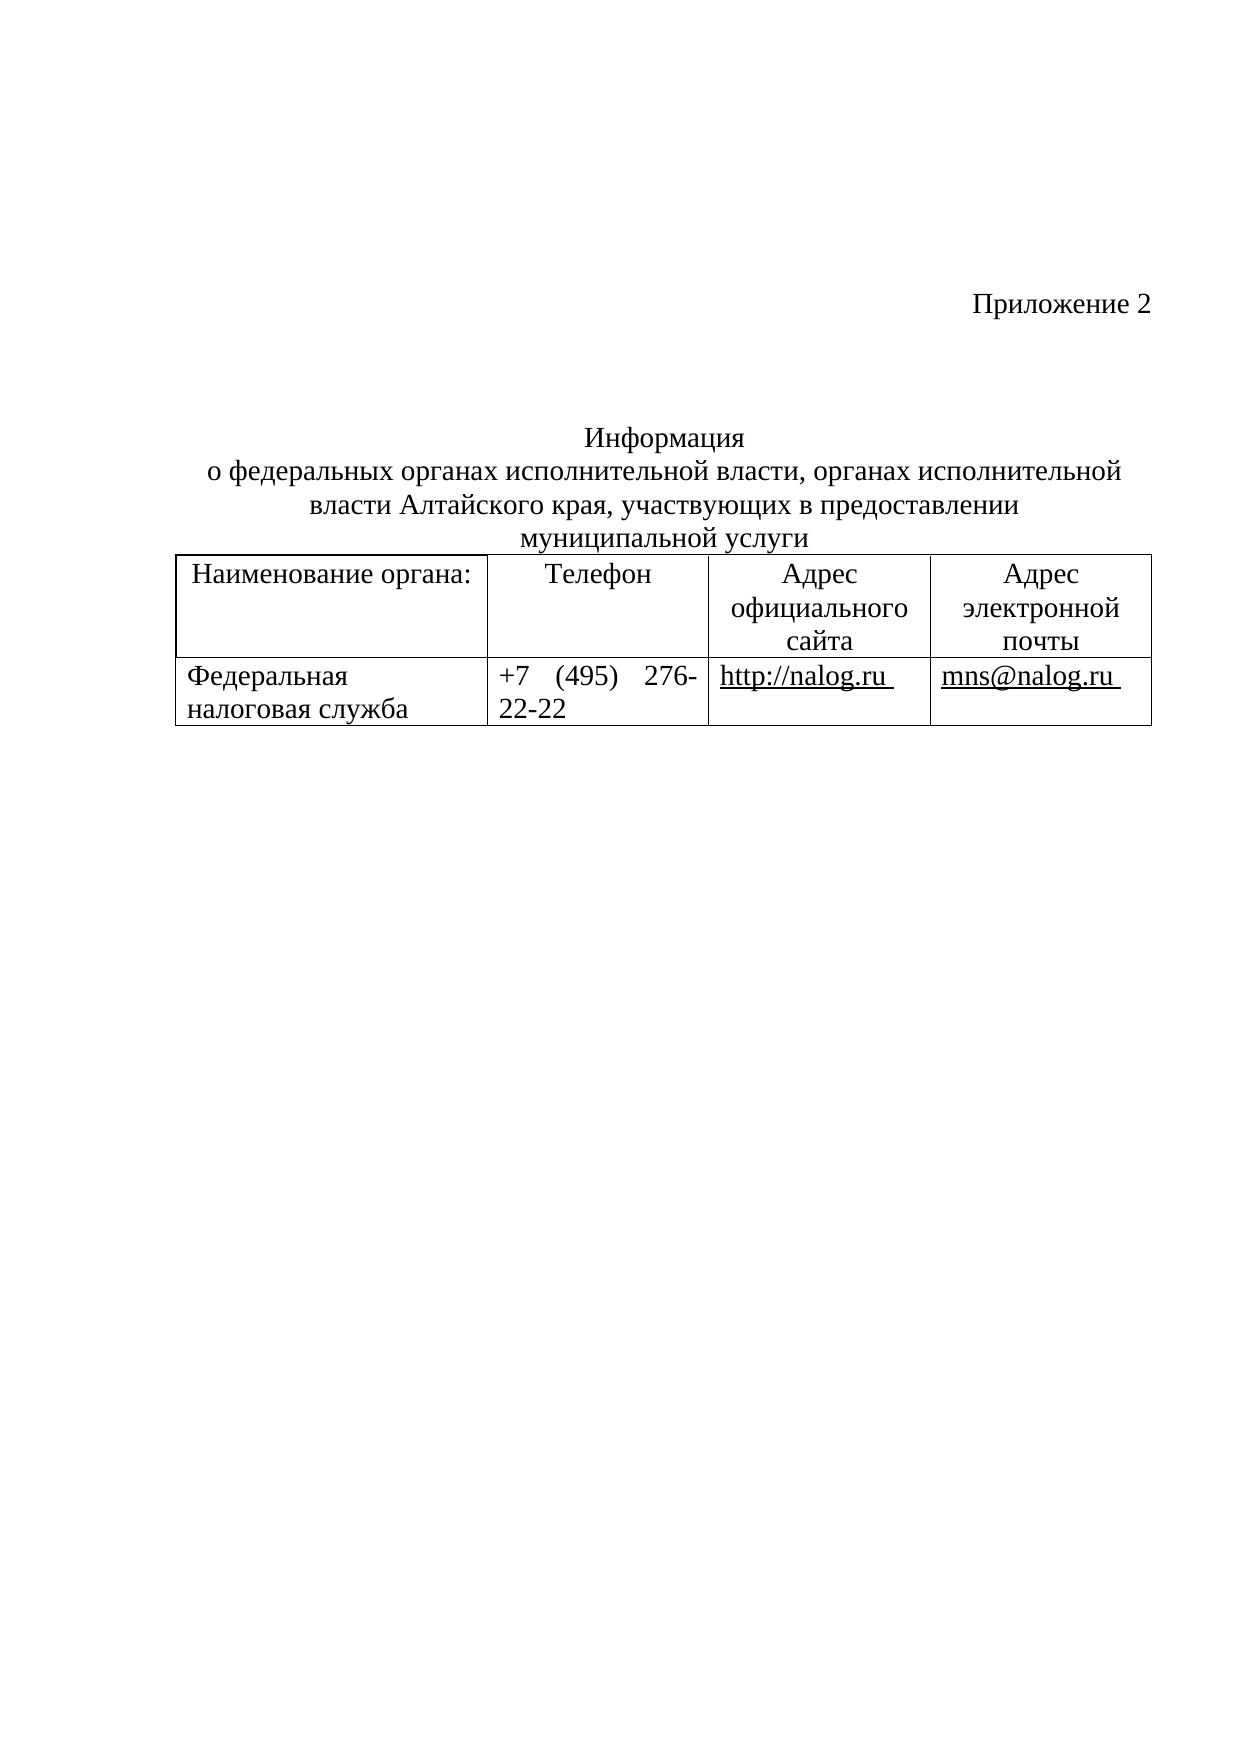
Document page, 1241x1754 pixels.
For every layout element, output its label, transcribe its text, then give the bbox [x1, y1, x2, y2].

table_cell http://nalog.ru [709, 658, 930, 725]
table_header Адрес официального сайта [709, 555, 930, 657]
text Приложение 2 [177, 286, 1152, 319]
table_cell mns@nalog.ru [931, 658, 1151, 725]
text о федеральных органах исполнительной власти, органах исполнительной власти Алтайского края, участвующих в предоставлении [177, 453, 1152, 521]
text Информация [177, 420, 1152, 453]
table_header Наименование органа: [177, 556, 487, 657]
table_cell +7 (495) 276-22-22 [488, 658, 708, 725]
table_header Телефон [488, 555, 709, 657]
table_header Адрес электронной почты [930, 555, 1151, 657]
table_cell Федеральная налоговая служба [176, 658, 487, 725]
text муниципальной услуги [177, 521, 1152, 554]
